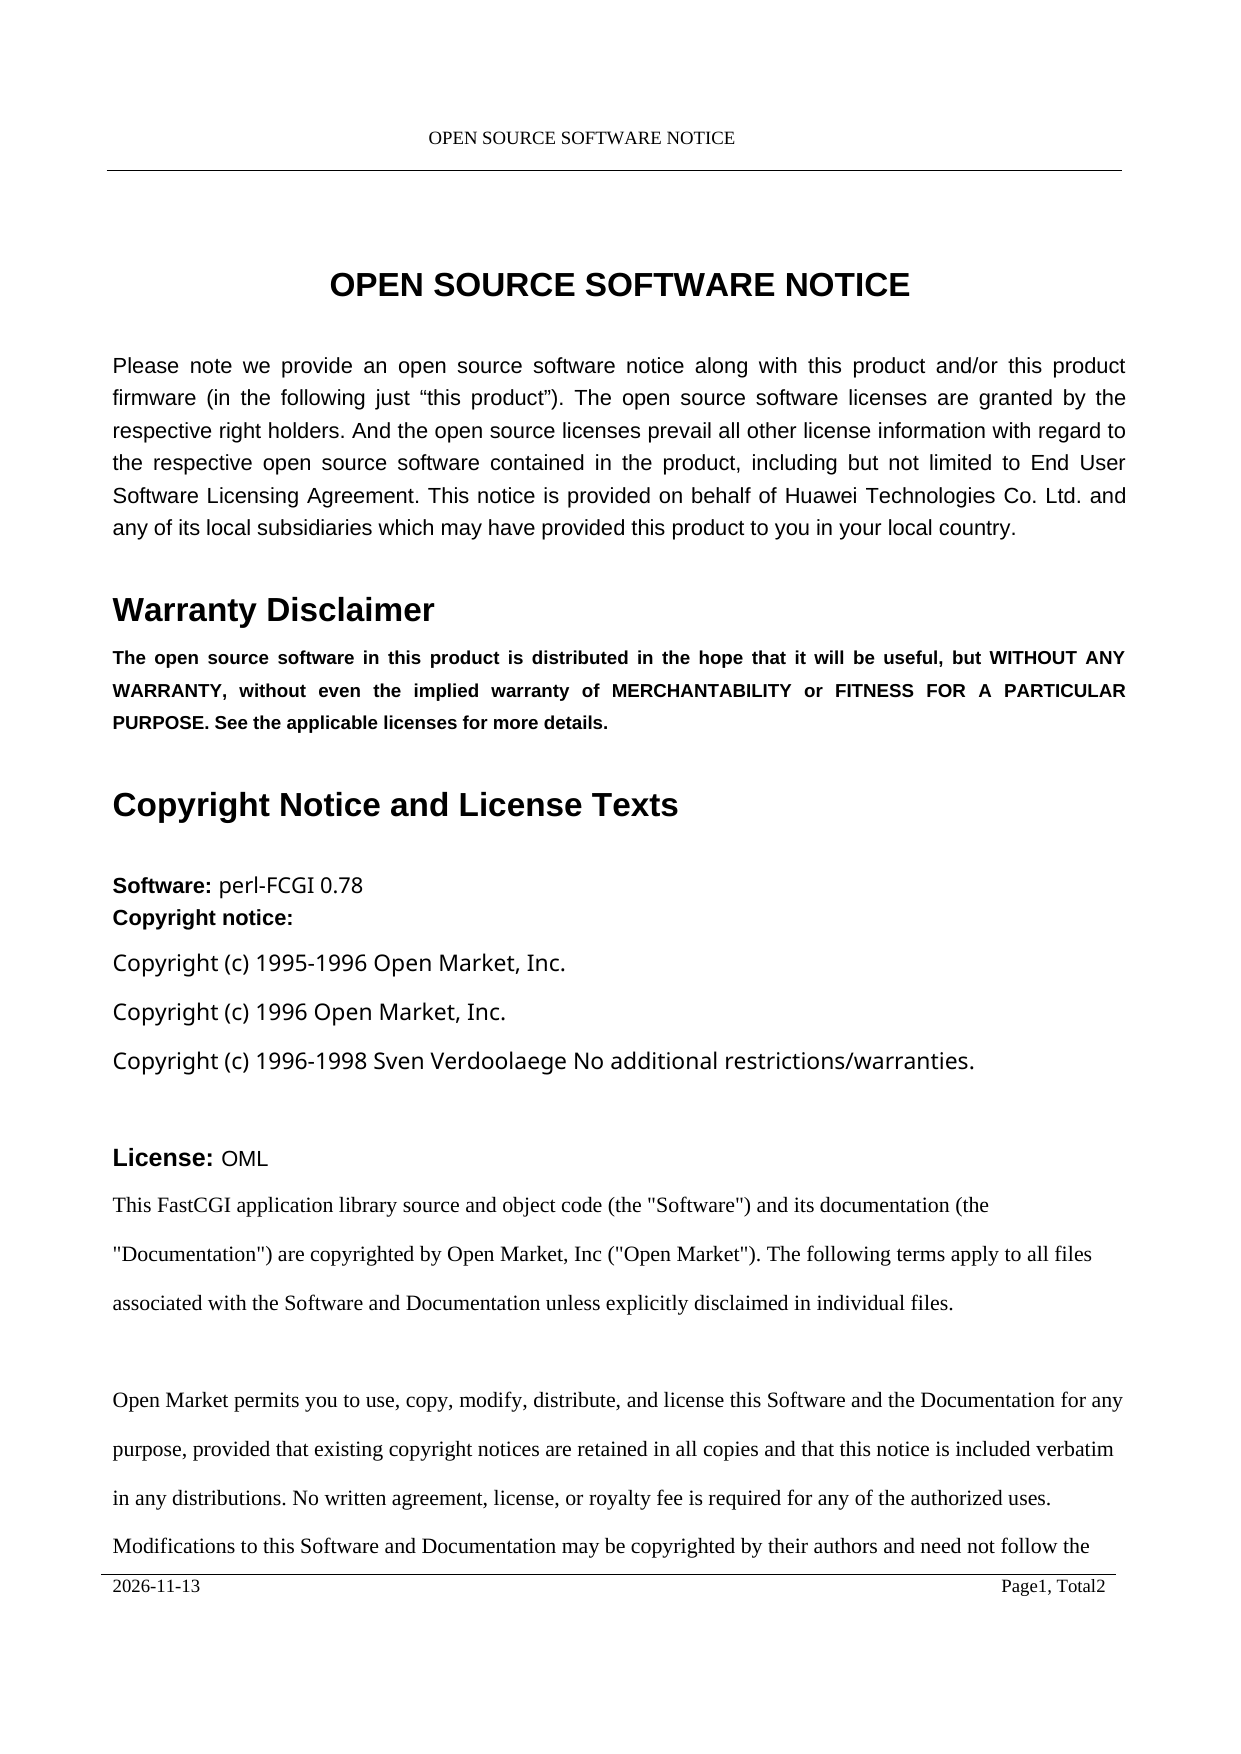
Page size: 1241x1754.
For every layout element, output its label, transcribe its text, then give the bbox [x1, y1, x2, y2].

text Copyright Notice and License Texts [112, 771, 1128, 836]
text Please note we provide an open source software notice along with this product and/or this product firmware (in the following just “this product”). The open source software licenses are granted by the respective right holders. And the open source licenses prevail all other license information with regard to the respective open source software contained in the product, including but not limited to End User Software Licensing Agreement. This notice is provided on behalf of Huawei Technologies Co. Ltd. and any of its local subsidiaries which may have provided this product to you in your local country. [112, 349, 1128, 544]
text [112, 1188, 1128, 1562]
text OPEN SOURCE SOFTWARE NOTICE [112, 251, 1128, 316]
text The open source software in this product is distributed in the hope that it will be useful, but WITHOUT ANY WARRANTY, without even the implied warranty of MERCHANTABILITY or FITNESS FOR A PARTICULAR PURPOSE. See the applicable licenses for more details. [112, 641, 1128, 739]
text Software: perl-FCGI 0.78 [112, 869, 1128, 901]
text License: OML [112, 1142, 1128, 1174]
text Copyright (c) 1995-1996 Open Market, Inc. Copyright (c) 1996 Open Market, Inc. Copyright (c) 1996-1998 Sven Verdoolaege No additional restrictions/warranties. [112, 947, 1128, 1125]
text Warranty Disclaimer [112, 576, 1128, 641]
text Copyright notice: [112, 901, 1128, 934]
